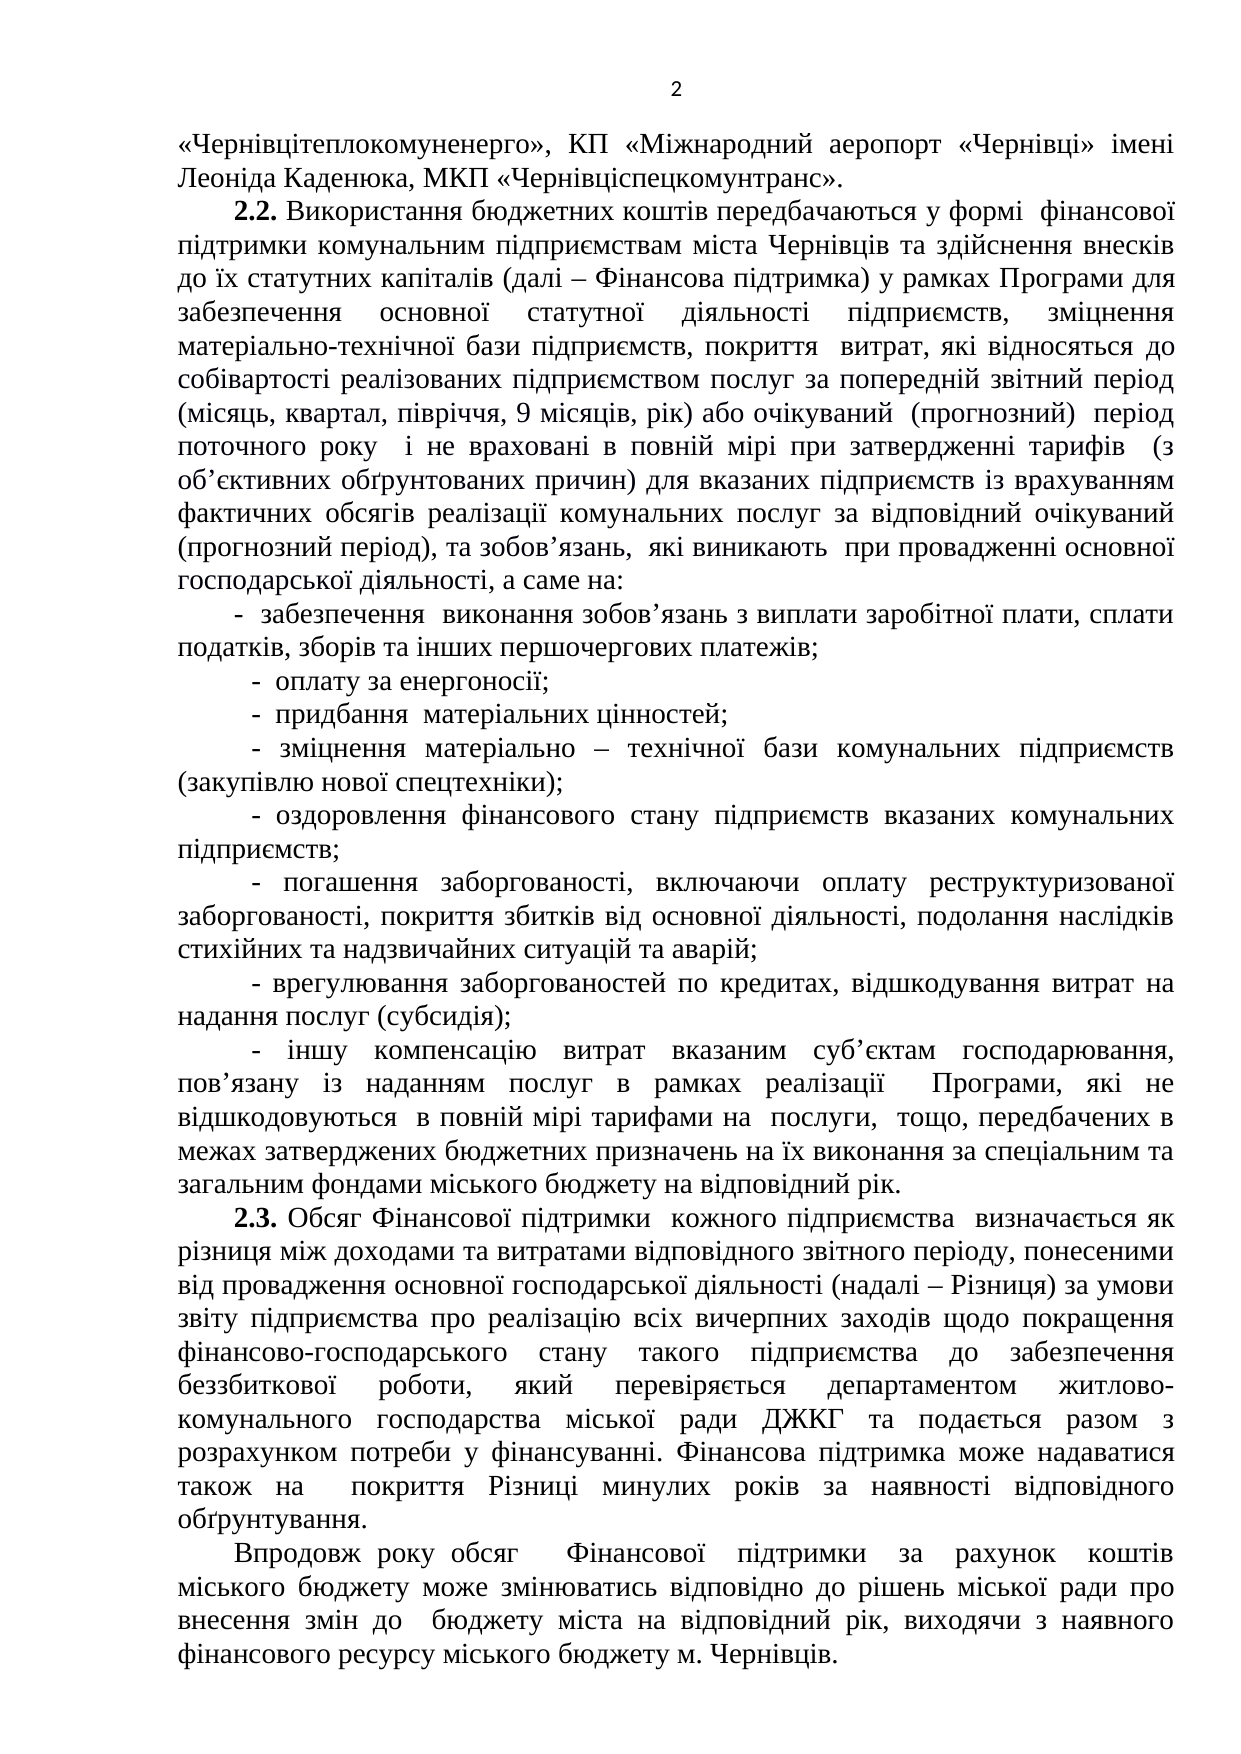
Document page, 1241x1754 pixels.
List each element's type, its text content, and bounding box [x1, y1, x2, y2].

text - іншу компенсацію витрат вказаним суб’єктам господарювання, пов’язану із наданням послуг в рамках реалізації Програми, які не відшкодовуються в повній мірі тарифами на послуги, тощо, передбачених в межах затверджених бюджетних призначень на їх виконання за спеціальним та загальним фондами міського бюджету на відповідний рік. [177, 1032, 1175, 1200]
text 2.2. Використання бюджетних коштів передбачаються у формі фінансової підтримки комунальним підприємствам міста Чернівців та здійснення внесків до їх статутних капіталів (далі – Фінансова підтримка) у рамках Програми для забезпечення основної статутної діяльності підприємств, зміцнення матеріально-технічної бази підприємств, покриття витрат, які відносяться до собівартості реалізованих підприємством послуг за попередній звітний період (місяць, квартал, півріччя, 9 місяців, рік) або очікуваний (прогнозний) період поточного року і не враховані в повній мірі при затвердженні тарифів (з об’єктивних обґрунтованих причин) для вказаних підприємств із врахуванням фактичних обсягів реалізації комунальних послуг за відповідний очікуваний (прогнозний період), та зобов’язань, які виникають при провадженні основної господарської діяльності, а саме на: [177, 193, 1175, 596]
text Впродовж року обсяг Фінансової підтримки за рахунок коштів міського бюджету може змінюватись відповідно до рішень міської ради про внесення змін до бюджету міста на відповідний рік, виходячи з наявного фінансового ресурсу міського бюджету м. Чернівців. [177, 1535, 1175, 1669]
text 2.3. Обсяг Фінансової підтримки кожного підприємства визначається як різниця між доходами та витратами відповідного звітного періоду, понесеними від провадження основної господарської діяльності (надалі – Різниця) за умови звіту підприємства про реалізацію всіх вичерпних заходів щодо покращення фінансово-господарського стану такого підприємства до забезпечення беззбиткової роботи, який перевіряється департаментом житлово-комунального господарства міської ради ДЖКГ та подається разом з розрахунком потреби у фінансуванні. Фінансова підтримка може надаватися також на покриття Різниці минулих років за наявності відповідного обґрунтування. [177, 1200, 1175, 1535]
text - придбання матеріальних цінностей; [177, 697, 1175, 730]
text - врегулювання заборгованостей по кредитах, відшкодування витрат на надання послуг (субсидія); [177, 965, 1175, 1032]
text - погашення заборгованості, включаючи оплату реструктуризованої заборгованості, покриття збитків від основної діяльності, подолання наслідків стихійних та надзвичайних ситуацій та аварій; [177, 864, 1175, 965]
text - зміцнення матеріально – технічної бази комунальних підприємств (закупівлю нової спецтехніки); [177, 730, 1175, 797]
text - оплату за енергоносії; [177, 663, 1175, 697]
text - оздоровлення фінансового стану підприємств вказаних комунальних підприємств; [177, 797, 1175, 864]
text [177, 126, 1175, 193]
text - забезпечення виконання зобов’язань з виплати заробітної плати, сплати податків, зборів та інших першочергових платежів; [177, 596, 1175, 663]
